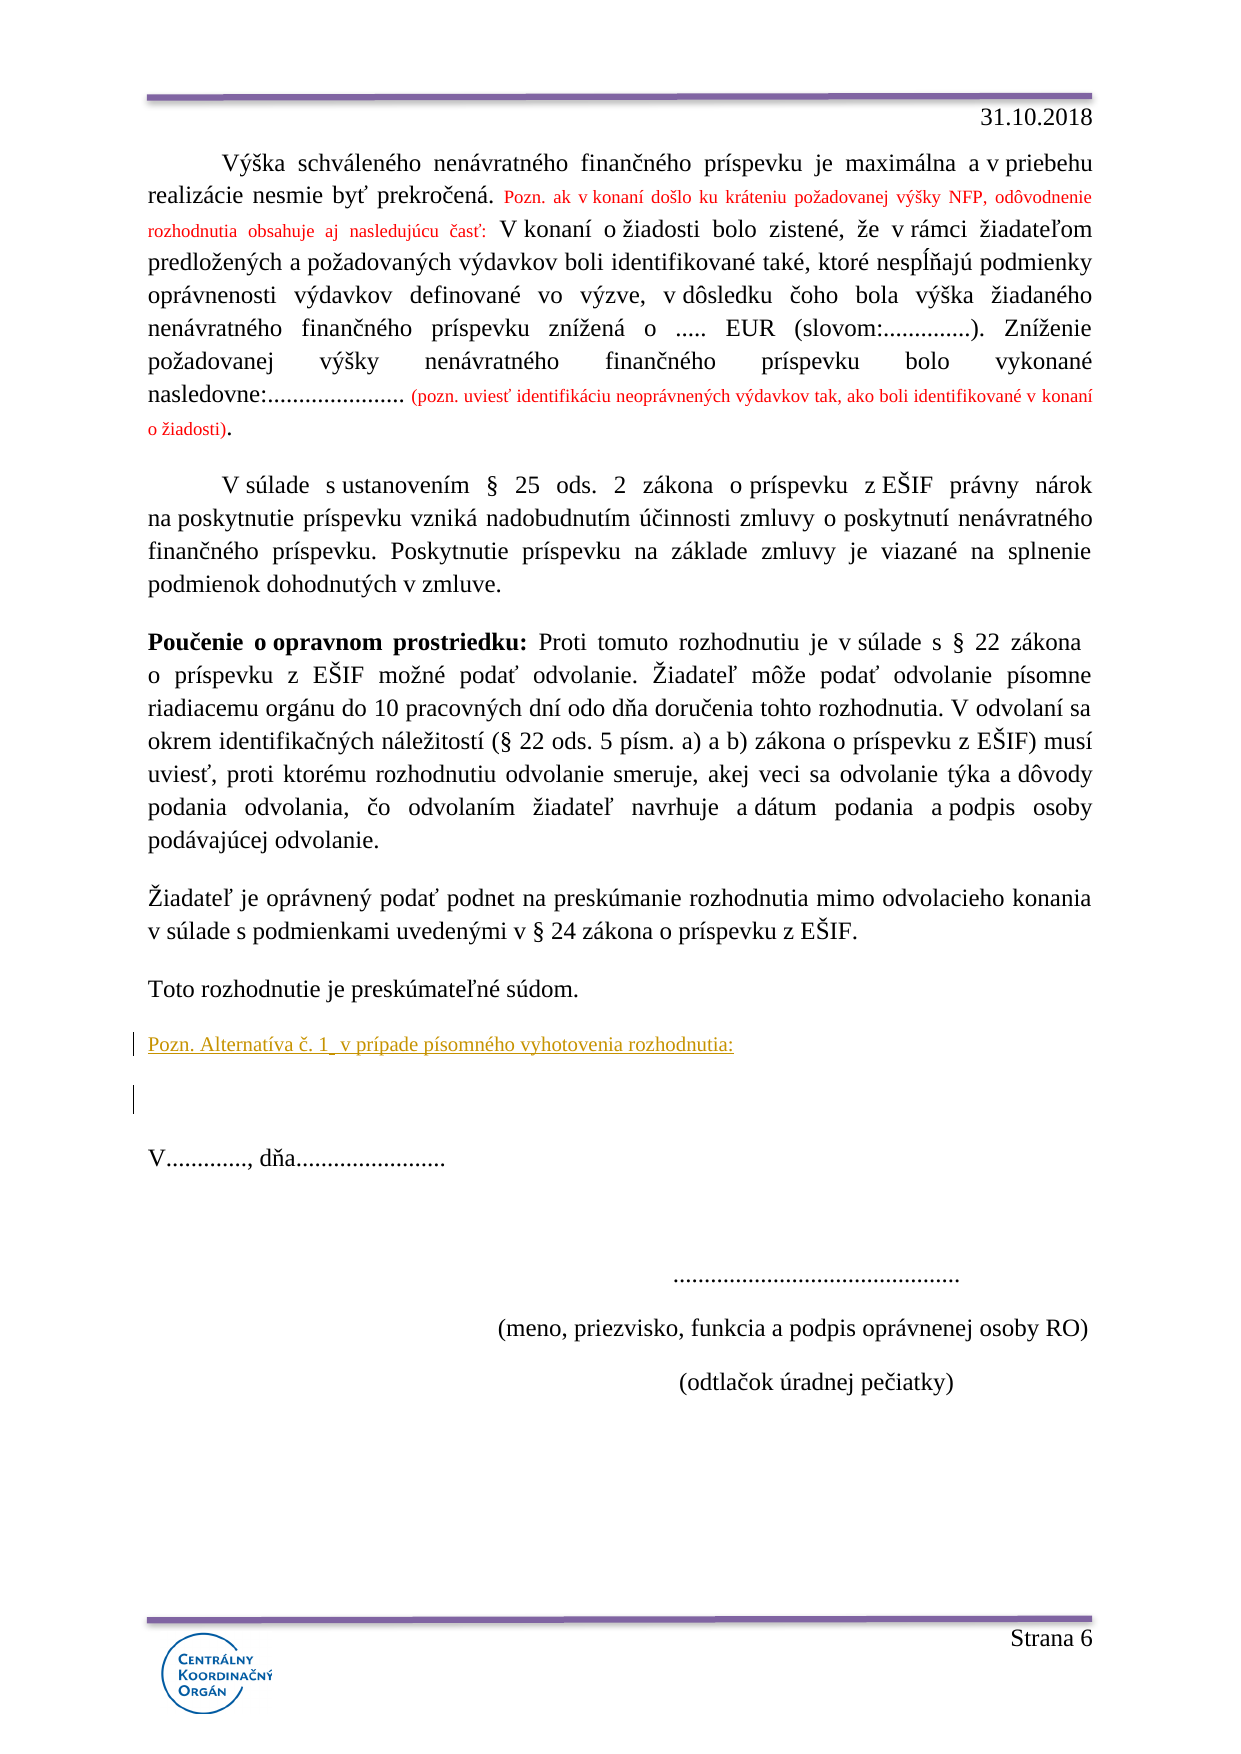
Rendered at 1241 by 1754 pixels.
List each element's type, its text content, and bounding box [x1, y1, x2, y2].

text V............., dňa........................ [148, 1143, 1093, 1172]
text (odtlačok úradnej pečiatky) [148, 1367, 1093, 1396]
picture [159, 1631, 272, 1713]
text Poučenie o opravnom prostriedku: Proti tomuto rozhodnutiu je v súlade s § 22 zákona o príspevku z EŠIF možné podať odvolanie. Žiadateľ môže podať odvolanie písomne riadiacemu orgánu do 10 pracovných dní odo dňa doručenia tohto rozhodnutia. V odvolaní sa okrem identifikačných náležitostí (§ 22 ods. 5 písm. a) a b) zákona o príspevku z EŠIF) musí uviesť, proti ktorému rozhodnutiu odvolanie smeruje, akej veci sa odvolanie týka a dôvody podania odvolania, čo odvolaním žiadateľ navrhuje a dátum podania a podpis osoby podávajúcej odvolanie. [148, 627, 1093, 854]
text (meno, priezvisko, funkcia a podpis oprávnenej osoby RO) [148, 1313, 1093, 1342]
text .............................................. [148, 1259, 1093, 1288]
text Výška schváleného nenávratného finančného príspevku je maximálna a v priebehu realizácie nesmie byť prekročená. Pozn. ak v konaní došlo ku kráteniu požadovanej výšky NFP, odôvodnenie rozhodnutia obsahuje aj nasledujúcu časť: V konaní o žiadosti bolo zistené, že v rámci žiadateľom predložených a požadovaných výdavkov boli identifikované také, ktoré nespĺňajú podmienky oprávnenosti výdavkov definované vo výzve, v dôsledku čoho bola výška žiadaného nenávratného finančného príspevku znížená o ..... EUR (slovom:..............). Zníženie požadovanej výšky nenávratného finančného príspevku bolo vykonané nasledovne:...................... (pozn. uviesť identifikáciu neoprávnených výdavkov tak, ako boli identifikované v konaní o žiadosti). [148, 148, 1093, 441]
text Žiadateľ je oprávnený podať podnet na preskúmanie rozhodnutia mimo odvolacieho konania v súlade s podmienkami uvedenými v § 24 zákona o príspevku z EŠIF. [148, 883, 1093, 945]
text V súlade s ustanovením § 25 ods. 2 zákona o príspevku z EŠIF právny nárok na poskytnutie príspevku vzniká nadobudnutím účinnosti zmluvy o poskytnutí nenávratného finančného príspevku. Poskytnutie príspevku na základe zmluvy je viazané na splnenie podmienok dohodnutých v zmluve. [148, 470, 1093, 598]
text Toto rozhodnutie je preskúmateľné súdom. [148, 974, 1093, 1003]
